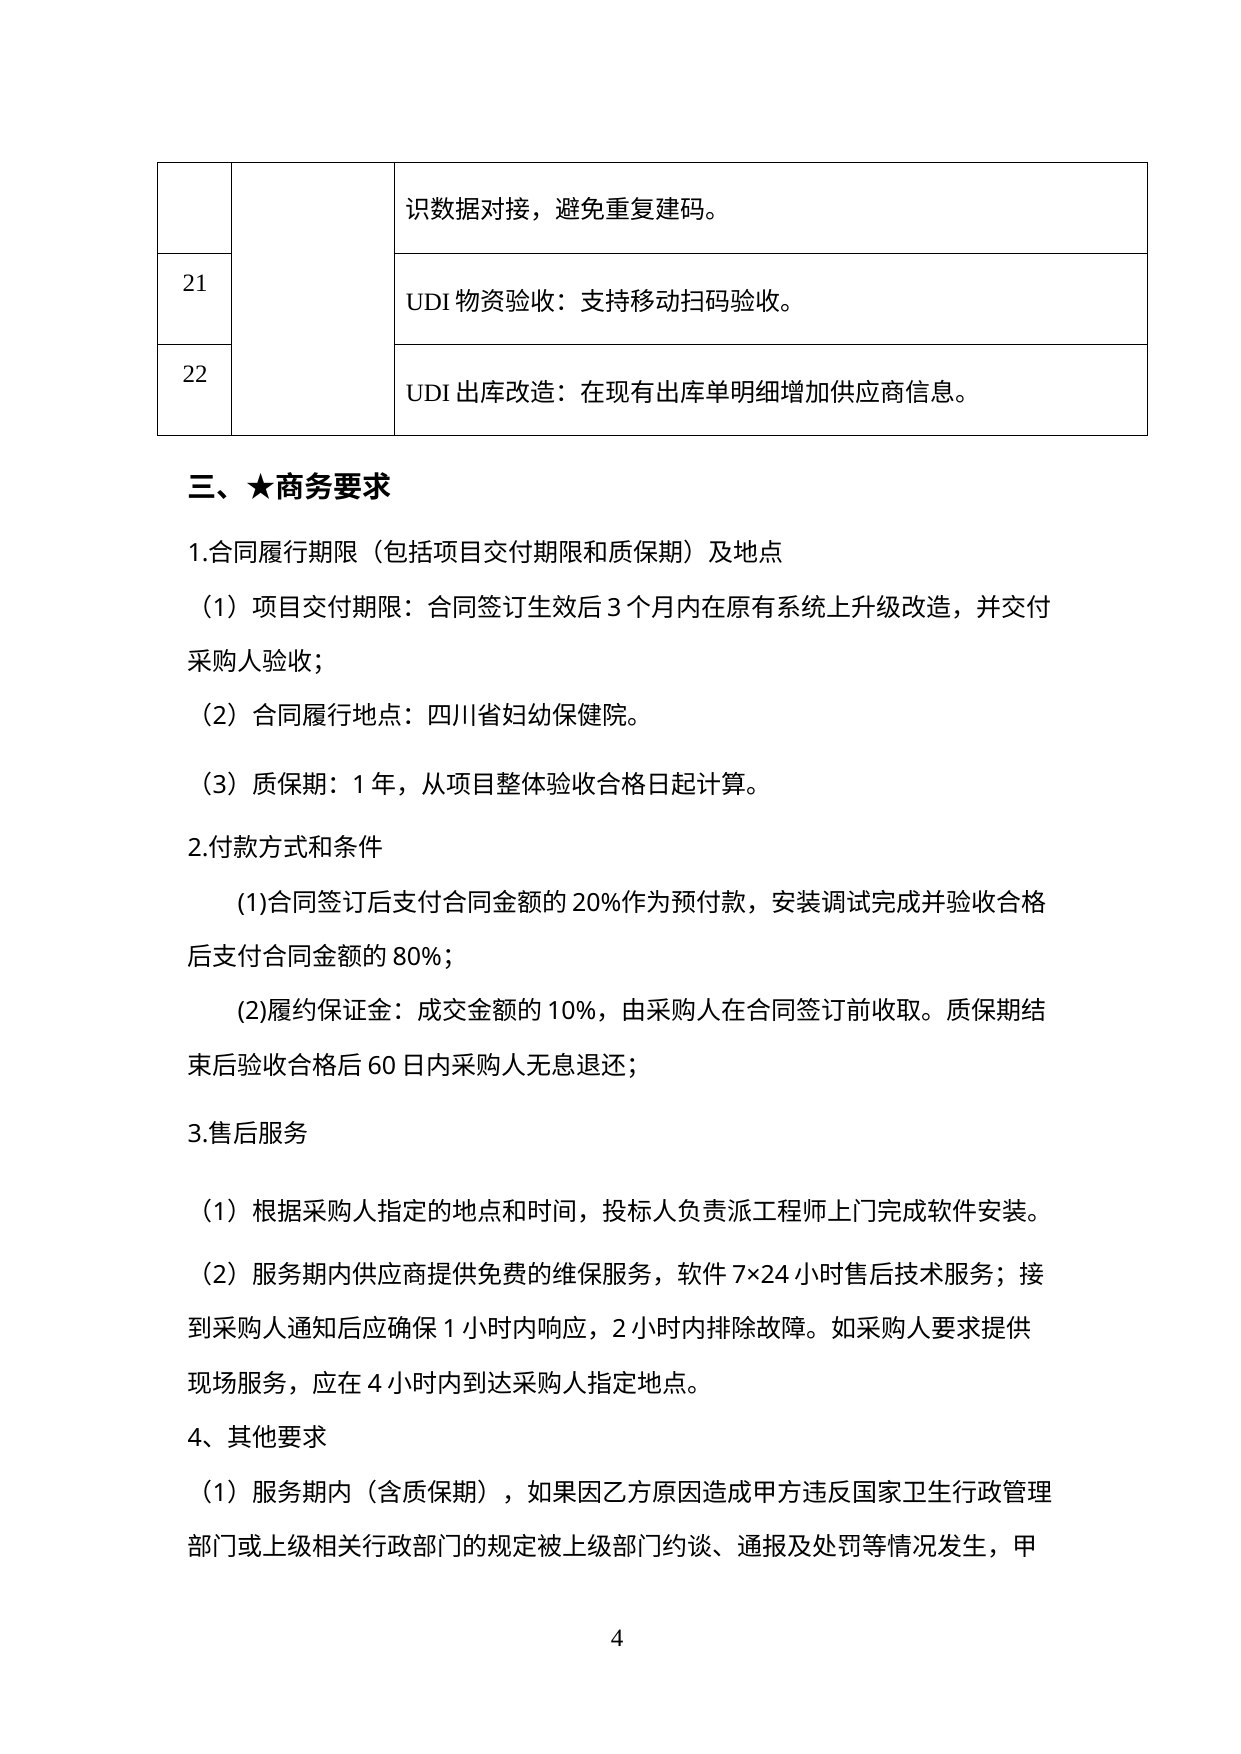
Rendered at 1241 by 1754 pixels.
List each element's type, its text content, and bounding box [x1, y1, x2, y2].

table_cell UDI出库改造：在现有出库单明细增加供应商信息。 [395, 345, 1147, 435]
text 3.售后服务 [187, 1099, 1053, 1164]
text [187, 1472, 1053, 1563]
text 4、其他要求 [187, 1418, 1053, 1454]
text 2.付款方式和条件 [187, 828, 1053, 864]
text （2）合同履行地点：四川省妇幼保健院。 [187, 696, 1053, 732]
table_cell 20 [158, 163, 231, 253]
text （3）质保期：1年，从项目整体验收合格日起计算。 [187, 750, 1053, 815]
text 三、★商务要求 [187, 463, 1053, 506]
text 1.合同履行期限（包括项目交付期限和质保期）及地点 [187, 533, 1053, 569]
text (1)合同签订后支付合同金额的20%作为预付款，安装调试完成并验收合格后支付合同金额的80%； [187, 882, 1053, 973]
text （1）根据采购人指定的地点和时间，投标人负责派工程师上门完成软件安装。 [187, 1177, 1053, 1242]
table_cell 22 [158, 345, 231, 435]
text （2）服务期内供应商提供免费的维保服务，软件7×24小时售后技术服务；接到采购人通知后应确保1小时内响应，2小时内排除故障。如采购人要求提供现场服务，应在4小时内到达采购人指定地点。 [187, 1254, 1053, 1399]
table_cell UDI物资验收：支持移动扫码验收。 [395, 254, 1147, 344]
text (2)履约保证金：成交金额的10%，由采购人在合同签订前收取。质保期结束后验收合格后60日内采购人无息退还； [187, 991, 1053, 1081]
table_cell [395, 163, 1147, 253]
table_cell 21 [158, 254, 231, 344]
text （1）项目交付期限：合同签订生效后3个月内在原有系统上升级改造，并交付采购人验收； [187, 587, 1053, 678]
